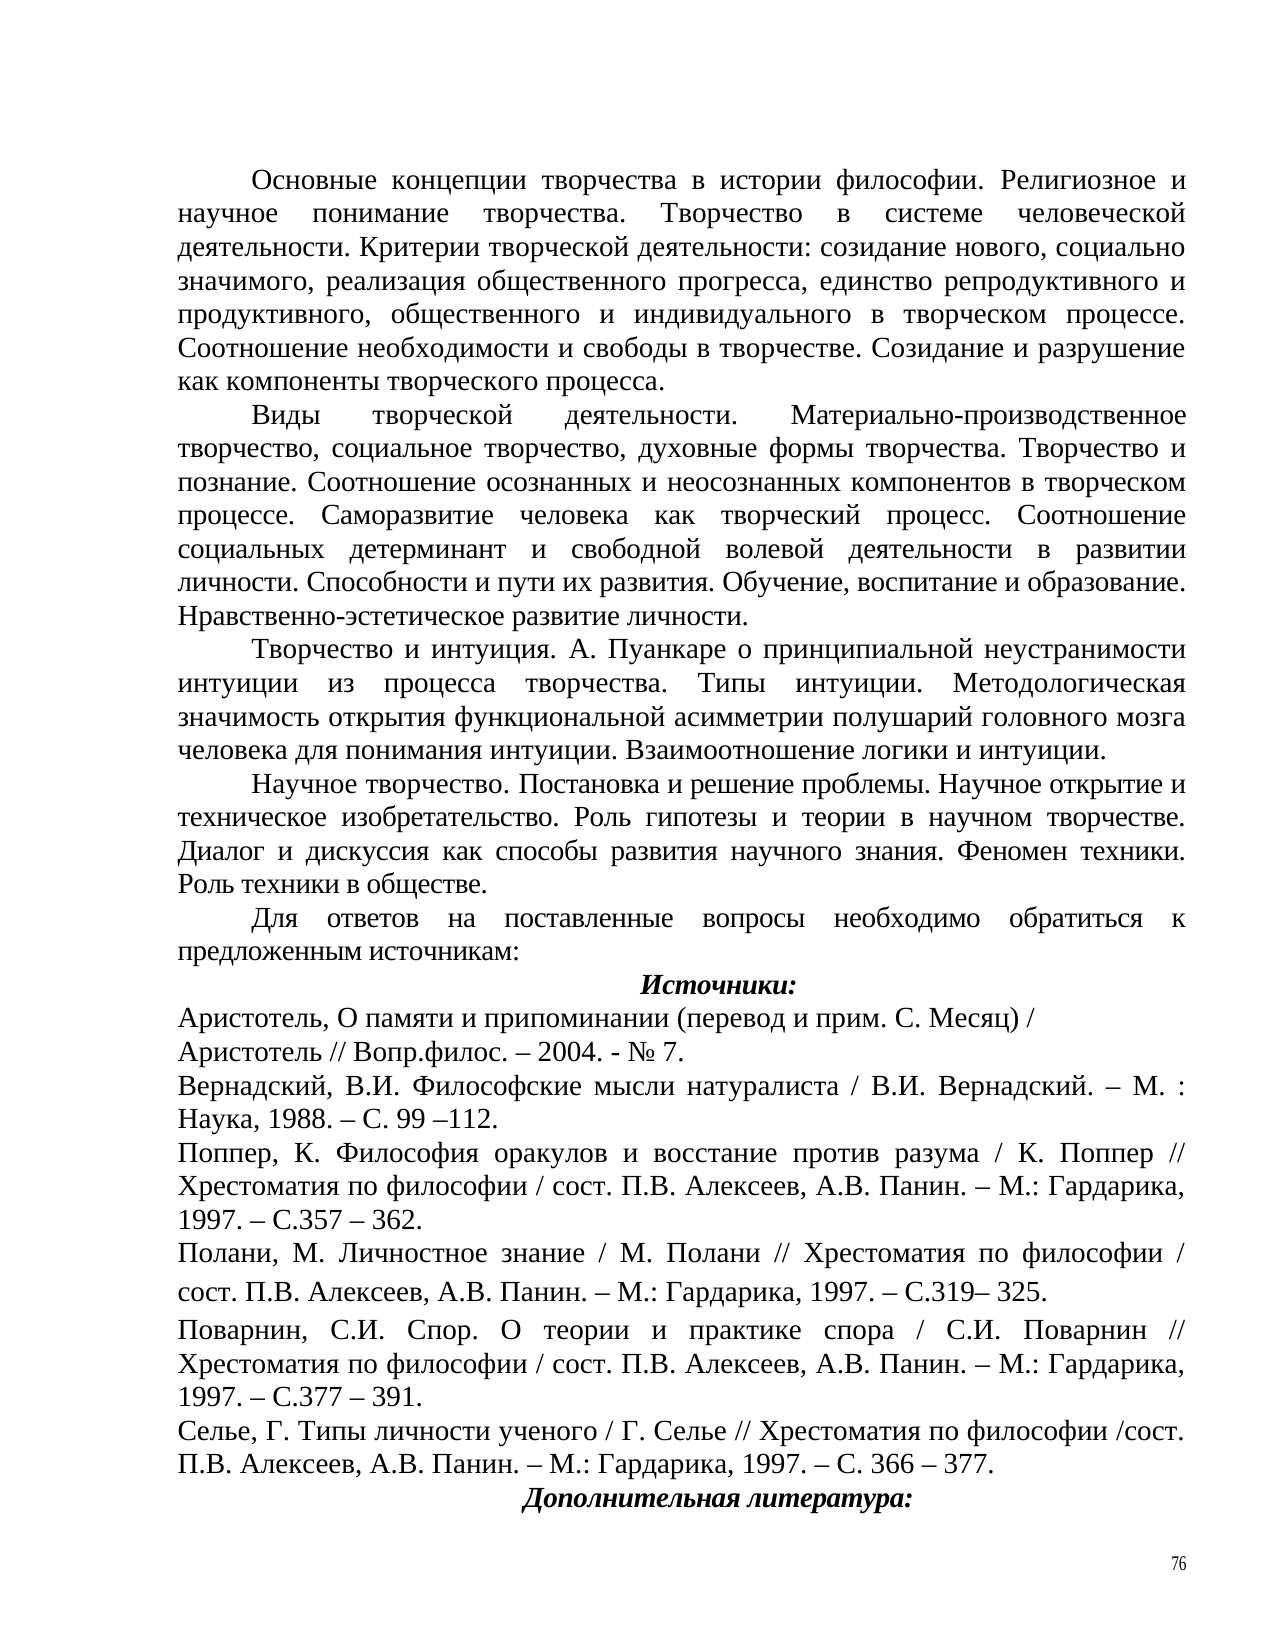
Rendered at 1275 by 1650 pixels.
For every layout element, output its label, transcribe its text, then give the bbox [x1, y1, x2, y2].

text Аристотель, О памяти и припоминании (перевод и прим. С. Месяц) / Аристотель // Вопр.филос. – 2004. - № 7. [177, 1001, 1186, 1068]
text Виды творческой деятельности. Материально-производственное творчество, социальное творчество, духовные формы творчества. Творчество и познание. Соотношение осознанных и неосознанных компонентов в творческом процессе. Саморазвитие человека как творческий процесс. Соотношение социальных детерминант и свободной волевой деятельности в развитии личности. Способности и пути их развития. Обучение, воспитание и образование. Нравственно-эстетическое развитие личности. [177, 397, 1186, 632]
text Творчество и интуиция. А. Пуанкаре о принципиальной неустранимости интуиции из процесса творчества. Типы интуиции. Методологическая значимость открытия функциональной асимметрии полушарий головного мозга человека для понимания интуиции. Взаимоотношение логики и интуиции. [177, 632, 1186, 766]
text Научное творчество. Постановка и решение проблемы. Научное открытие и техническое изобретательство. Роль гипотезы и теории в научном творчестве. Диалог и дискуссия как способы развития научного знания. Феномен техники. Роль техники в обществе. [177, 766, 1186, 900]
text Селье, Г. Типы личности ученого / Г. Селье // Хрестоматия по философии /сост. П.В. Алексеев, А.В. Панин. – М.: Гардарика, 1997. – С. 366 – 377. [177, 1413, 1186, 1480]
text Поварнин, С.И. Спор. О теории и практике спора / С.И. Поварнин // Хрестоматия по философии / сост. П.В. Алексеев, А.В. Панин. – М.: Гардарика, 1997. – С.377 – 391. [177, 1312, 1186, 1413]
text Дополнительная литература: [177, 1480, 1186, 1514]
text Для ответов на поставленные вопросы необходимо обратиться к предложенным источникам: [177, 900, 1186, 967]
text Основные концепции творчества в истории философии. Религиозное и научное понимание творчества. Творчество в системе человеческой деятельности. Критерии творческой деятельности: созидание нового, социально значимого, реализация общественного прогресса, единство репродуктивного и продуктивного, общественного и индивидуального в творческом процессе. Соотношение необходимости и свободы в творчестве. Созидание и разрушение как компоненты творческого процесса. [177, 162, 1186, 397]
text Поппер, К. Философия оракулов и восстание против разума / К. Поппер // Хрестоматия по философии / сост. П.В. Алексеев, А.В. Панин. – М.: Гардарика, 1997. – С.357 – 362. [177, 1135, 1186, 1235]
text Вернадский, В.И. Философские мысли натуралиста / В.И. Вернадский. – М. : Наука, 1988. – С. 99 –112. [177, 1068, 1186, 1135]
text Полани, М. Личностное знание / М. Полани // Хрестоматия по философии / сост. П.В. Алексеев, А.В. Панин. – М.: Гардарика, 1997. – С.319– 325. [177, 1235, 1186, 1307]
text Источники: [177, 967, 1186, 1001]
